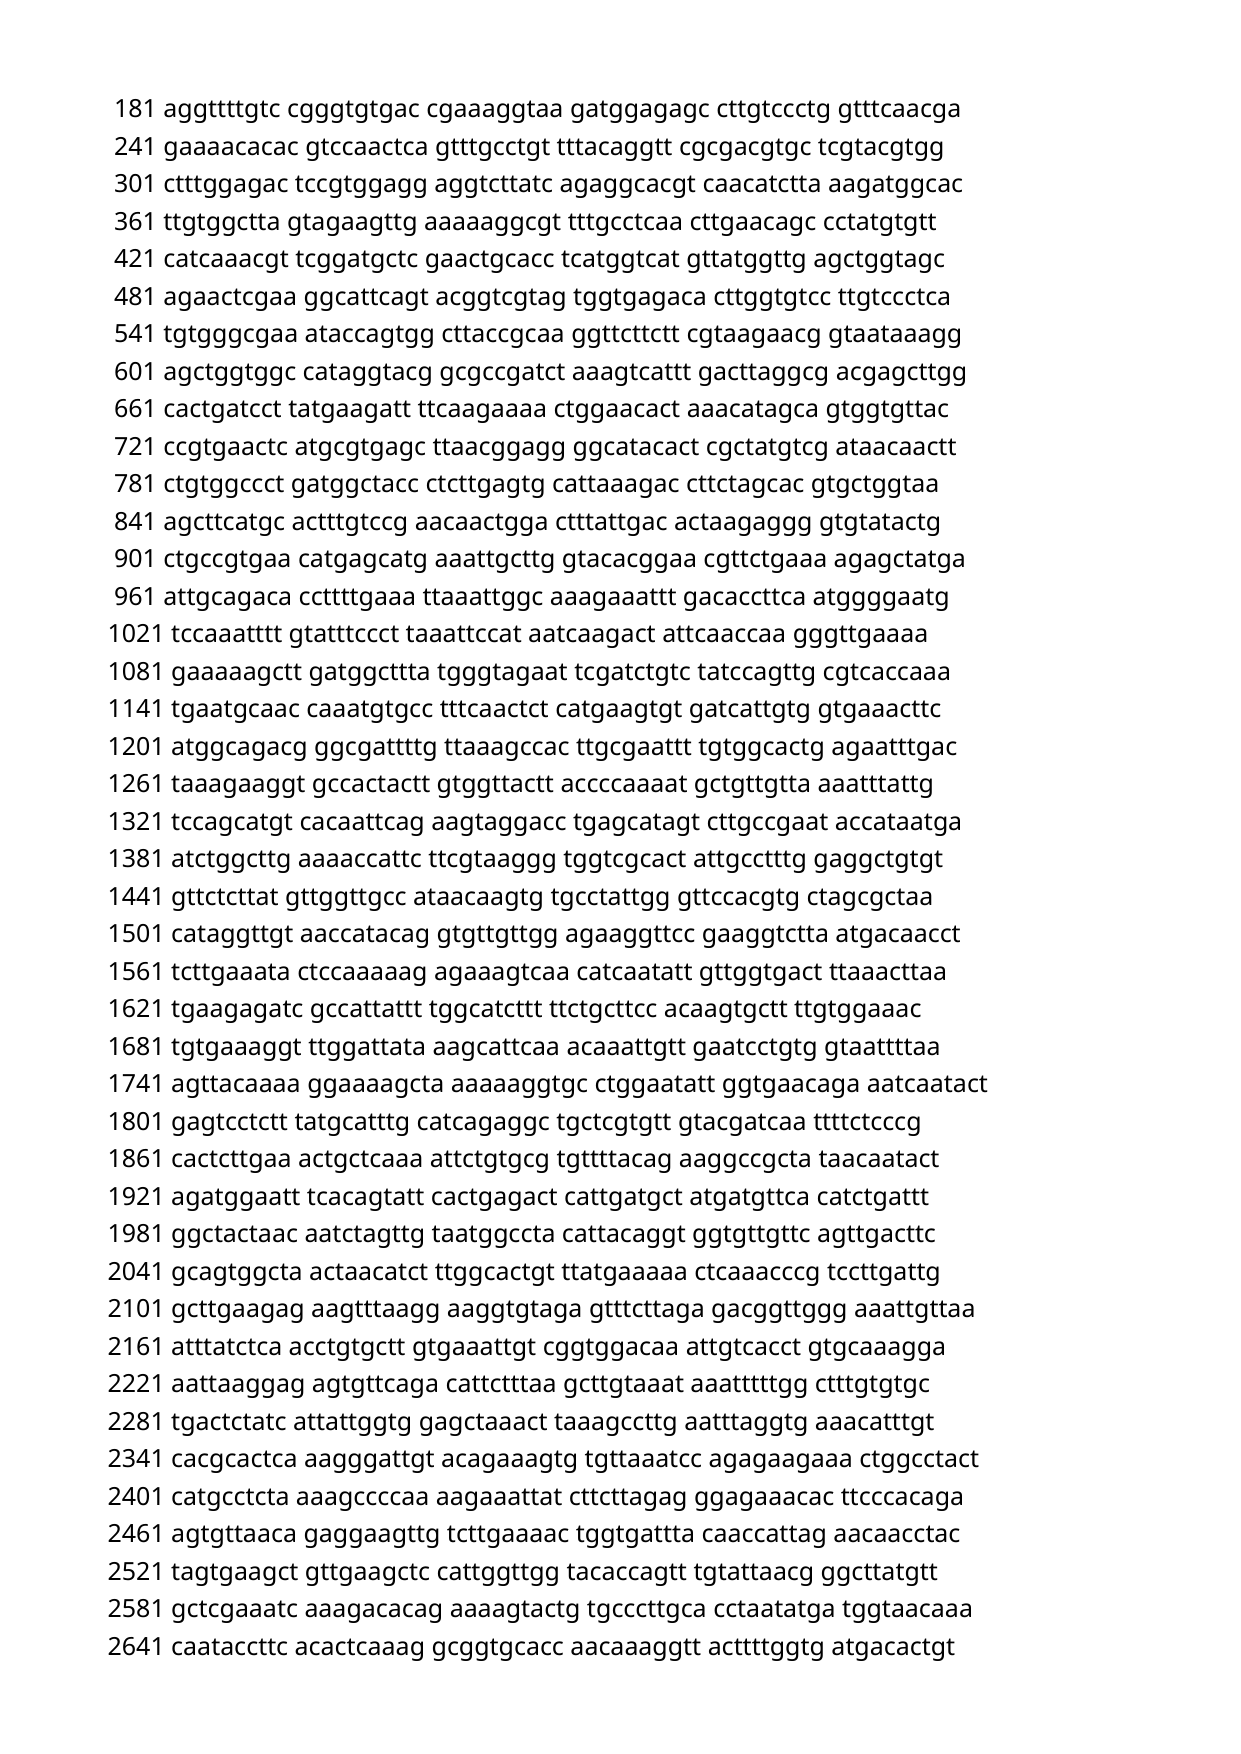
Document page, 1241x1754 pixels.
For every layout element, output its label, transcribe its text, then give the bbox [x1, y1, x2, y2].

text 1501 cataggttgt aaccatacag gtgttgttgg agaaggttcc gaaggtctta atgacaacct [75, 914, 1165, 952]
text 1741 agttacaaaa ggaaaagcta aaaaaggtgc ctggaatatt ggtgaacaga aatcaatact [75, 1064, 1165, 1102]
text 2101 gcttgaagag aagtttaagg aaggtgtaga gtttcttaga gacggttggg aaattgttaa [75, 1289, 1165, 1327]
text 901 ctgccgtgaa catgagcatg aaattgcttg gtacacggaa cgttctgaaa agagctatga [75, 539, 1165, 577]
text 2041 gcagtggcta actaacatct ttggcactgt ttatgaaaaa ctcaaacccg tccttgattg [75, 1252, 1165, 1289]
text 2461 agtgttaaca gaggaagttg tcttgaaaac tggtgattta caaccattag aacaacctac [75, 1514, 1165, 1552]
text 2401 catgcctcta aaagccccaa aagaaattat cttcttagag ggagaaacac ttcccacaga [75, 1477, 1165, 1514]
text 1621 tgaagagatc gccattattt tggcatcttt ttctgcttcc acaagtgctt ttgtggaaac [75, 989, 1165, 1027]
text 1561 tcttgaaata ctccaaaaag agaaagtcaa catcaatatt gttggtgact ttaaacttaa [75, 952, 1165, 989]
text 2161 atttatctca acctgtgctt gtgaaattgt cggtggacaa attgtcacct gtgcaaagga [75, 1327, 1165, 1364]
text 2521 tagtgaagct gttgaagctc cattggttgg tacaccagtt tgtattaacg ggcttatgtt [75, 1552, 1165, 1589]
text 961 attgcagaca ccttttgaaa ttaaattggc aaagaaattt gacaccttca atggggaatg [75, 577, 1165, 614]
text 1801 gagtcctctt tatgcatttg catcagaggc tgctcgtgtt gtacgatcaa ttttctcccg [75, 1102, 1165, 1139]
text 1201 atggcagacg ggcgattttg ttaaagccac ttgcgaattt tgtggcactg agaatttgac [75, 727, 1165, 764]
text 421 catcaaacgt tcggatgctc gaactgcacc tcatggtcat gttatggttg agctggtagc [75, 239, 1165, 277]
text 2641 caataccttc acactcaaag gcggtgcacc aacaaaggtt acttttggtg atgacactgt [75, 1627, 1165, 1664]
text 181 aggttttgtc cgggtgtgac cgaaaggtaa gatggagagc cttgtccctg gtttcaacga [75, 89, 1165, 127]
text 601 agctggtggc cataggtacg gcgccgatct aaagtcattt gacttaggcg acgagcttgg [75, 352, 1165, 389]
text 2281 tgactctatc attattggtg gagctaaact taaagccttg aatttaggtg aaacatttgt [75, 1402, 1165, 1439]
text 1861 cactcttgaa actgctcaaa attctgtgcg tgttttacag aaggccgcta taacaatact [75, 1139, 1165, 1177]
text 361 ttgtggctta gtagaagttg aaaaaggcgt tttgcctcaa cttgaacagc cctatgtgtt [75, 202, 1165, 239]
text 781 ctgtggccct gatggctacc ctcttgagtg cattaaagac cttctagcac gtgctggtaa [75, 464, 1165, 502]
text 1381 atctggcttg aaaaccattc ttcgtaaggg tggtcgcact attgcctttg gaggctgtgt [75, 839, 1165, 877]
text 241 gaaaacacac gtccaactca gtttgcctgt tttacaggtt cgcgacgtgc tcgtacgtgg [75, 127, 1165, 164]
text 721 ccgtgaactc atgcgtgagc ttaacggagg ggcatacact cgctatgtcg ataacaactt [75, 427, 1165, 464]
text 2581 gctcgaaatc aaagacacag aaaagtactg tgcccttgca cctaatatga tggtaacaaa [75, 1589, 1165, 1627]
text 661 cactgatcct tatgaagatt ttcaagaaaa ctggaacact aaacatagca gtggtgttac [75, 389, 1165, 427]
text 2341 cacgcactca aagggattgt acagaaagtg tgttaaatcc agagaagaaa ctggcctact [75, 1439, 1165, 1477]
text 841 agcttcatgc actttgtccg aacaactgga ctttattgac actaagaggg gtgtatactg [75, 502, 1165, 539]
text 1081 gaaaaagctt gatggcttta tgggtagaat tcgatctgtc tatccagttg cgtcaccaaa [75, 652, 1165, 689]
text 1681 tgtgaaaggt ttggattata aagcattcaa acaaattgtt gaatcctgtg gtaattttaa [75, 1027, 1165, 1064]
text 541 tgtgggcgaa ataccagtgg cttaccgcaa ggttcttctt cgtaagaacg gtaataaagg [75, 314, 1165, 352]
text 1321 tccagcatgt cacaattcag aagtaggacc tgagcatagt cttgccgaat accataatga [75, 802, 1165, 839]
text 1021 tccaaatttt gtatttccct taaattccat aatcaagact attcaaccaa gggttgaaaa [75, 614, 1165, 652]
text 1261 taaagaaggt gccactactt gtggttactt accccaaaat gctgttgtta aaatttattg [75, 764, 1165, 802]
text 1921 agatggaatt tcacagtatt cactgagact cattgatgct atgatgttca catctgattt [75, 1177, 1165, 1214]
text 301 ctttggagac tccgtggagg aggtcttatc agaggcacgt caacatctta aagatggcac [75, 164, 1165, 202]
text 481 agaactcgaa ggcattcagt acggtcgtag tggtgagaca cttggtgtcc ttgtccctca [75, 277, 1165, 314]
text 1441 gttctcttat gttggttgcc ataacaagtg tgcctattgg gttccacgtg ctagcgctaa [75, 877, 1165, 914]
text 2221 aattaaggag agtgttcaga cattctttaa gcttgtaaat aaatttttgg ctttgtgtgc [75, 1364, 1165, 1402]
text 1141 tgaatgcaac caaatgtgcc tttcaactct catgaagtgt gatcattgtg gtgaaacttc [75, 689, 1165, 727]
text 1981 ggctactaac aatctagttg taatggccta cattacaggt ggtgttgttc agttgacttc [75, 1214, 1165, 1252]
